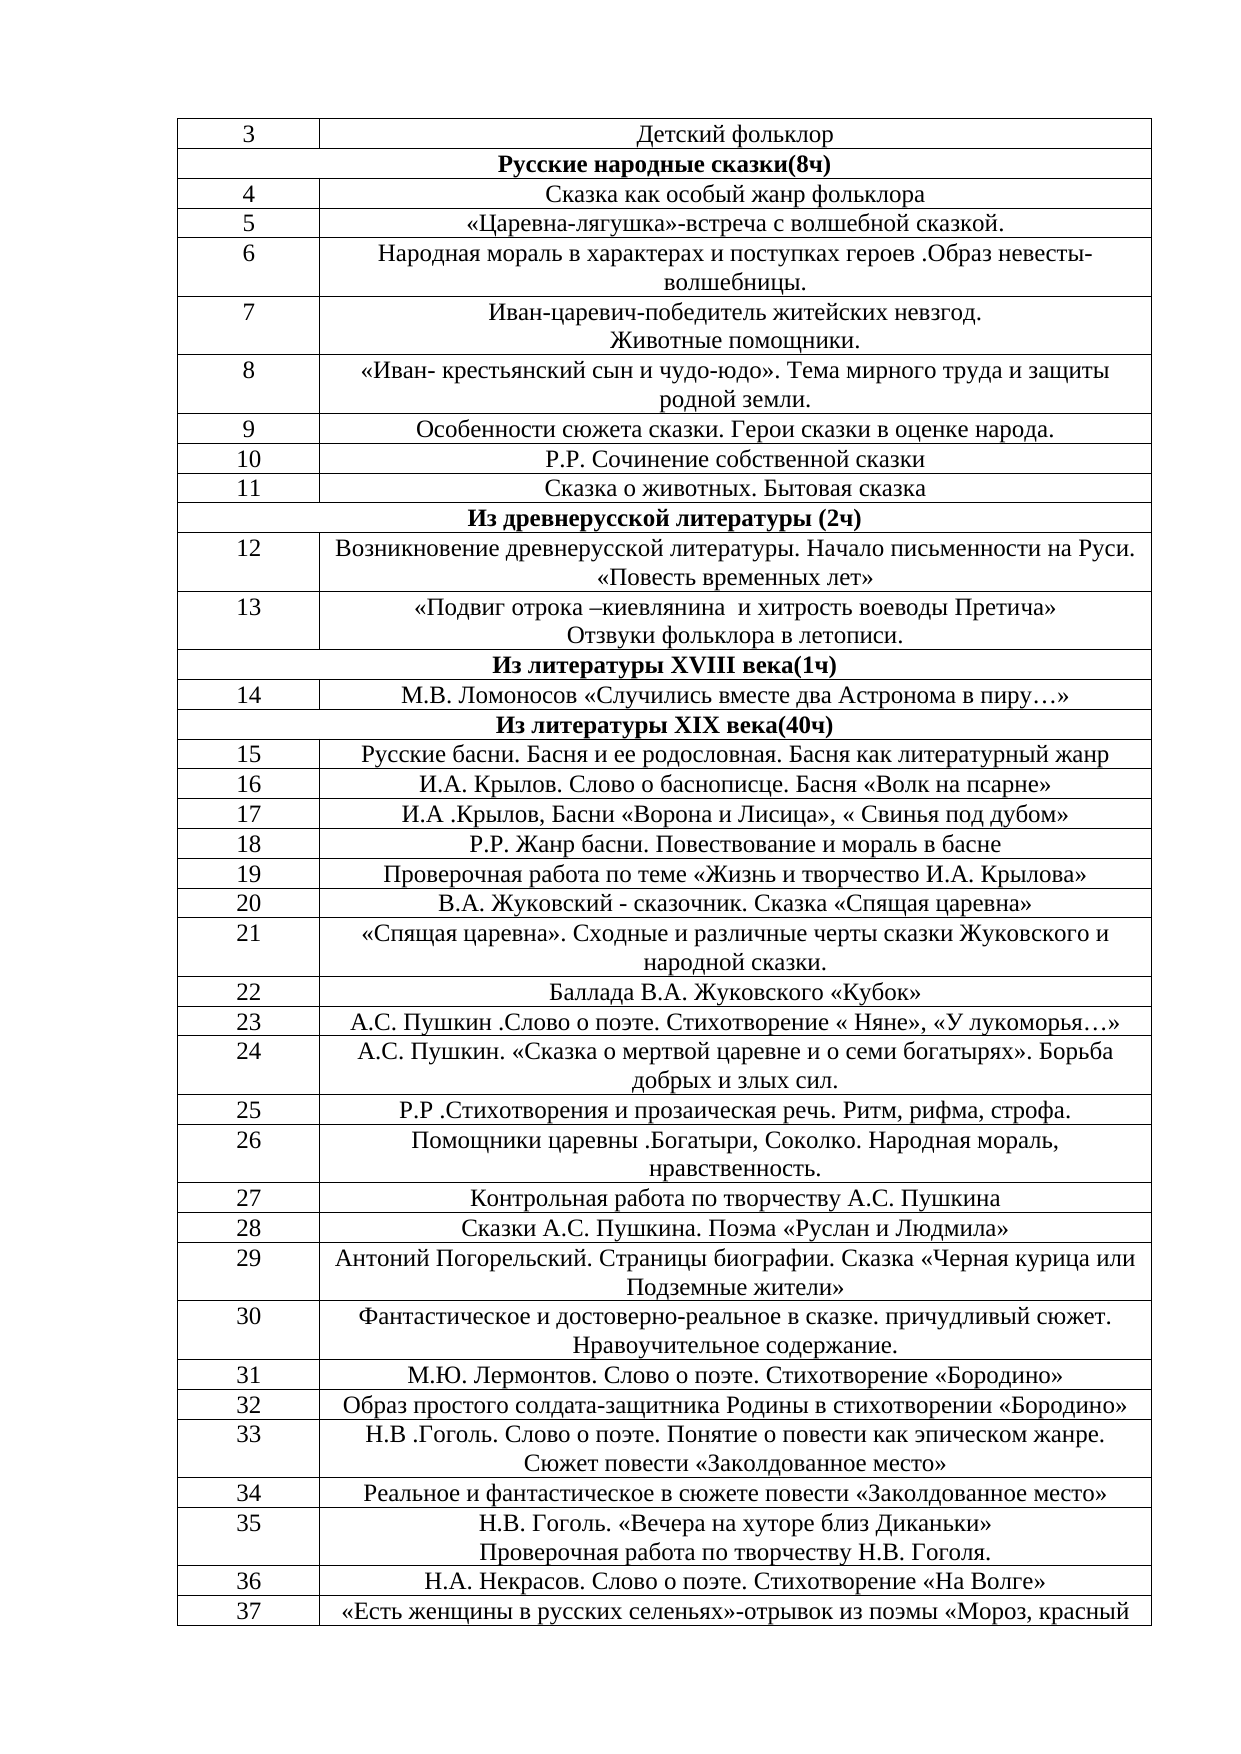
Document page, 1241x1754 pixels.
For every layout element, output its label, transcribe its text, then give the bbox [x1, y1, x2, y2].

table_cell М.В. Ломоносов «Случились вместе два Астронома в пиру…» [320, 680, 1151, 709]
table_cell Народная мораль в характерах и поступках героев .Образ невесты-волшебницы. [320, 238, 1151, 296]
table_cell Из литературы ХVIII века(1ч) [178, 650, 1151, 679]
table_cell Помощники царевны .Богатыри, Соколко. Народная мораль, нравственность. [320, 1125, 1151, 1182]
table_cell 3 [178, 119, 319, 148]
table_cell Русские басни. Басня и ее родословная. Басня как литературный жанр [320, 740, 1151, 768]
table_cell «Иван- крестьянский сын и чудо-юдо». Тема мирного труда и защиты родной земли. [320, 355, 1151, 413]
table_cell Р.Р. Сочинение собственной сказки [320, 444, 1151, 472]
table_cell 6 [178, 238, 319, 296]
table_cell Образ простого солдата-защитника Родины в стихотворении «Бородино» [320, 1390, 1151, 1418]
table_cell М.Ю. Лермонтов. Слово о поэте. Стихотворение «Бородино» [320, 1360, 1151, 1389]
table_cell 23 [178, 1007, 319, 1035]
table_cell 36 [178, 1566, 319, 1595]
table_cell 7 [178, 297, 319, 354]
table_cell 32 [178, 1390, 319, 1418]
table_cell 18 [178, 829, 319, 858]
table_cell Реальное и фантастическое в сюжете повести «Заколдованное место» [320, 1478, 1151, 1507]
table_cell 11 [178, 474, 319, 502]
table_cell 14 [178, 680, 319, 709]
table_cell 20 [178, 889, 319, 917]
table_cell 21 [178, 918, 319, 976]
table_cell Антоний Погорельский. Страницы биографии. Сказка «Черная курица или Подземные жители» [320, 1243, 1151, 1300]
table_cell Сказка как особый жанр фольклора [320, 179, 1151, 207]
table_cell 25 [178, 1095, 319, 1124]
table_cell 8 [178, 355, 319, 413]
table_cell Р.Р .Стихотворения и прозаическая речь. Ритм, рифма, строфа. [320, 1095, 1151, 1124]
table_cell 37 [178, 1596, 319, 1625]
table_cell 28 [178, 1213, 319, 1242]
table_cell Н.В. Гоголь. «Вечера на хуторе близ Диканьки» Проверочная работа по творчеству Н.В. Гоголя. [320, 1508, 1151, 1565]
table_cell 5 [178, 209, 319, 237]
table_cell И.А .Крылов, Басни «Ворона и Лисица», « Свинья под дубом» [320, 799, 1151, 828]
table_cell Детский фольклор [320, 119, 1151, 148]
table_cell 24 [178, 1036, 319, 1094]
table_cell 34 [178, 1478, 319, 1507]
table_cell 22 [178, 977, 319, 1006]
table_cell «Царевна-лягушка»-встреча с волшебной сказкой. [320, 209, 1151, 237]
table_cell 10 [178, 444, 319, 472]
table_cell Фантастическое и достоверно-реальное в сказке. причудливый сюжет. Нравоучительное содержание. [320, 1301, 1151, 1359]
table_cell Из литературы ХIХ века(40ч) [178, 710, 1151, 738]
table_cell Русские народные сказки(8ч) [178, 149, 1151, 178]
table_cell 19 [178, 859, 319, 887]
table_cell А.С. Пушкин. «Сказка о мертвой царевне и о семи богатырях». Борьба добрых и злых сил. [320, 1036, 1151, 1094]
table_cell Возникновение древнерусской литературы. Начало письменности на Руси. «Повесть временных лет» [320, 533, 1151, 591]
table_cell 27 [178, 1183, 319, 1212]
table_cell И.А. Крылов. Слово о баснописце. Басня «Волк на псарне» [320, 769, 1151, 798]
table_cell 12 [178, 533, 319, 591]
table_cell Сказки А.С. Пушкина. Поэма «Руслан и Людмила» [320, 1213, 1151, 1242]
table_cell Иван-царевич-победитель житейских невзгод. Животные помощники. [320, 297, 1151, 354]
table_cell «Спящая царевна». Сходные и различные черты сказки Жуковского и народной сказки. [320, 918, 1151, 976]
table_cell Н.В .Гоголь. Слово о поэте. Понятие о повести как эпическом жанре. Сюжет повести «Заколдованное место» [320, 1420, 1151, 1477]
table_cell Р.Р. Жанр басни. Повествование и мораль в басне [320, 829, 1151, 858]
table_cell А.С. Пушкин .Слово о поэте. Стихотворение « Няне», «У лукоморья…» [320, 1007, 1151, 1035]
table_cell Из древнерусской литературы (2ч) [178, 503, 1151, 532]
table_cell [320, 1596, 1151, 1625]
table_cell Сказка о животных. Бытовая сказка [320, 474, 1151, 502]
table_cell 33 [178, 1420, 319, 1477]
table_cell Н.А. Некрасов. Слово о поэте. Стихотворение «На Волге» [320, 1566, 1151, 1595]
table_cell Контрольная работа по творчеству А.С. Пушкина [320, 1183, 1151, 1212]
table_cell Проверочная работа по теме «Жизнь и творчество И.А. Крылова» [320, 859, 1151, 887]
table_cell «Подвиг отрока –киевлянина и хитрость воеводы Претича» Отзвуки фольклора в летописи. [320, 592, 1151, 649]
table_cell 16 [178, 769, 319, 798]
table_cell 26 [178, 1125, 319, 1182]
table_cell 9 [178, 414, 319, 443]
table_cell 17 [178, 799, 319, 828]
table_cell 31 [178, 1360, 319, 1389]
table_cell 30 [178, 1301, 319, 1359]
table_cell 4 [178, 179, 319, 207]
table_cell В.А. Жуковский - сказочник. Сказка «Спящая царевна» [320, 889, 1151, 917]
table_cell 15 [178, 740, 319, 768]
table_cell 35 [178, 1508, 319, 1565]
table_cell Баллада В.А. Жуковского «Кубок» [320, 977, 1151, 1006]
table_cell 29 [178, 1243, 319, 1300]
table_cell Особенности сюжета сказки. Герои сказки в оценке народа. [320, 414, 1151, 443]
table_cell 13 [178, 592, 319, 649]
